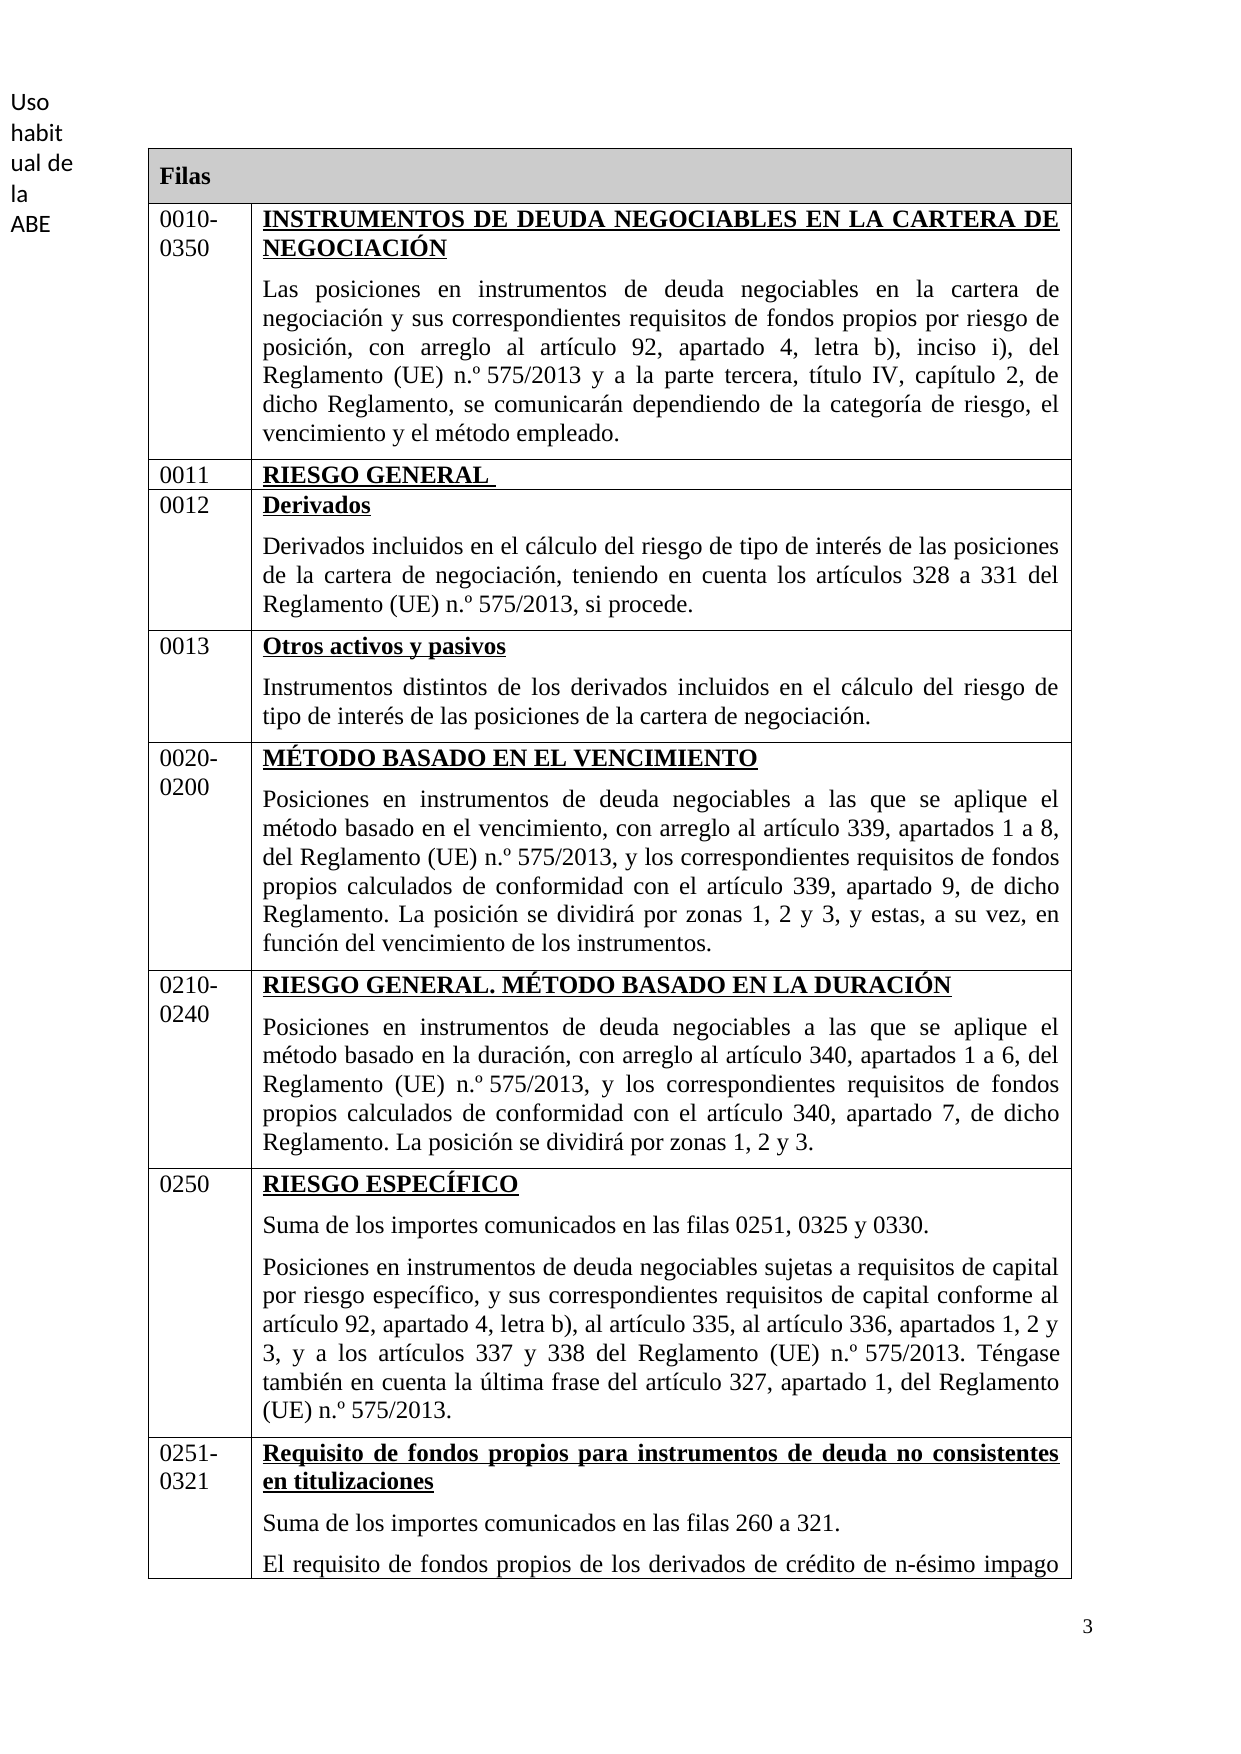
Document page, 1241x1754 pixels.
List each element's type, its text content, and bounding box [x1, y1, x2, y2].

table_cell RIESGO GENERAL. MÉTODO BASADO EN LA DURACIÓN Posiciones en instrumentos de deuda negociables a las que se aplique el método basado en la duración, con arreglo al artículo 340, apartados 1 a 6, del Reglamento (UE) n.º 575/2013, y los correspondientes requisitos de fondos propios calculados de conformidad con el artículo 340, apartado 7, de dicho Reglamento. La posición se dividirá por zonas 1, 2 y 3. [252, 971, 1071, 1168]
table_cell 0020-0200 [149, 743, 251, 969]
table_cell RIESGO GENERAL [252, 460, 1071, 489]
table_cell 0251-0321 [149, 1438, 251, 1578]
table_cell MÉTODO BASADO EN EL VENCIMIENTO Posiciones en instrumentos de deuda negociables a las que se aplique el método basado en el vencimiento, con arreglo al artículo 339, apartados 1 a 8, del Reglamento (UE) n.º 575/2013, y los correspondientes requisitos de fondos propios calculados de conformidad con el artículo 339, apartado 9, de dicho Reglamento. La posición se dividirá por zonas 1, 2 y 3, y estas, a su vez, en función del vencimiento de los instrumentos. [252, 743, 1071, 969]
table_header Filas [149, 149, 1071, 203]
table_cell 0012 [149, 490, 251, 630]
table_cell INSTRUMENTOS DE DEUDA NEGOCIABLES EN LA CARTERA DE NEGOCIACIÓN Las posiciones en instrumentos de deuda negociables en la cartera de negociación y sus correspondientes requisitos de fondos propios por riesgo de posición, con arreglo al artículo 92, apartado 4, letra b), inciso i), del Reglamento (UE) n.º 575/2013 y a la parte tercera, título IV, capítulo 2, de dicho Reglamento, se comunicarán dependiendo de la categoría de riesgo, el vencimiento y el método empleado. [252, 204, 1071, 459]
table_cell 0250 [149, 1169, 251, 1437]
table_cell Derivados Derivados incluidos en el cálculo del riesgo de tipo de interés de las posiciones de la cartera de negociación, teniendo en cuenta los artículos 328 a 331 del Reglamento (UE) n.º 575/2013, si procede. [252, 490, 1071, 630]
table_cell 0011 [149, 460, 251, 489]
table_cell RIESGO ESPECÍFICO Suma de los importes comunicados en las filas 0251, 0325 y 0330. Posiciones en instrumentos de deuda negociables sujetas a requisitos de capital por riesgo específico, y sus correspondientes requisitos de capital conforme al artículo 92, apartado 4, letra b), al artículo 335, al artículo 336, apartados 1, 2 y 3, y a los artículos 337 y 338 del Reglamento (UE) n.º 575/2013. Téngase también en cuenta la última frase del artículo 327, apartado 1, del Reglamento (UE) n.º 575/2013. [252, 1169, 1071, 1437]
table_cell 0013 [149, 631, 251, 742]
table_cell 0210-0240 [149, 971, 251, 1168]
table_cell 0010-0350 [149, 204, 251, 459]
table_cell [252, 1438, 1071, 1578]
table_cell Otros activos y pasivos Instrumentos distintos de los derivados incluidos en el cálculo del riesgo de tipo de interés de las posiciones de la cartera de negociación. [252, 631, 1071, 742]
